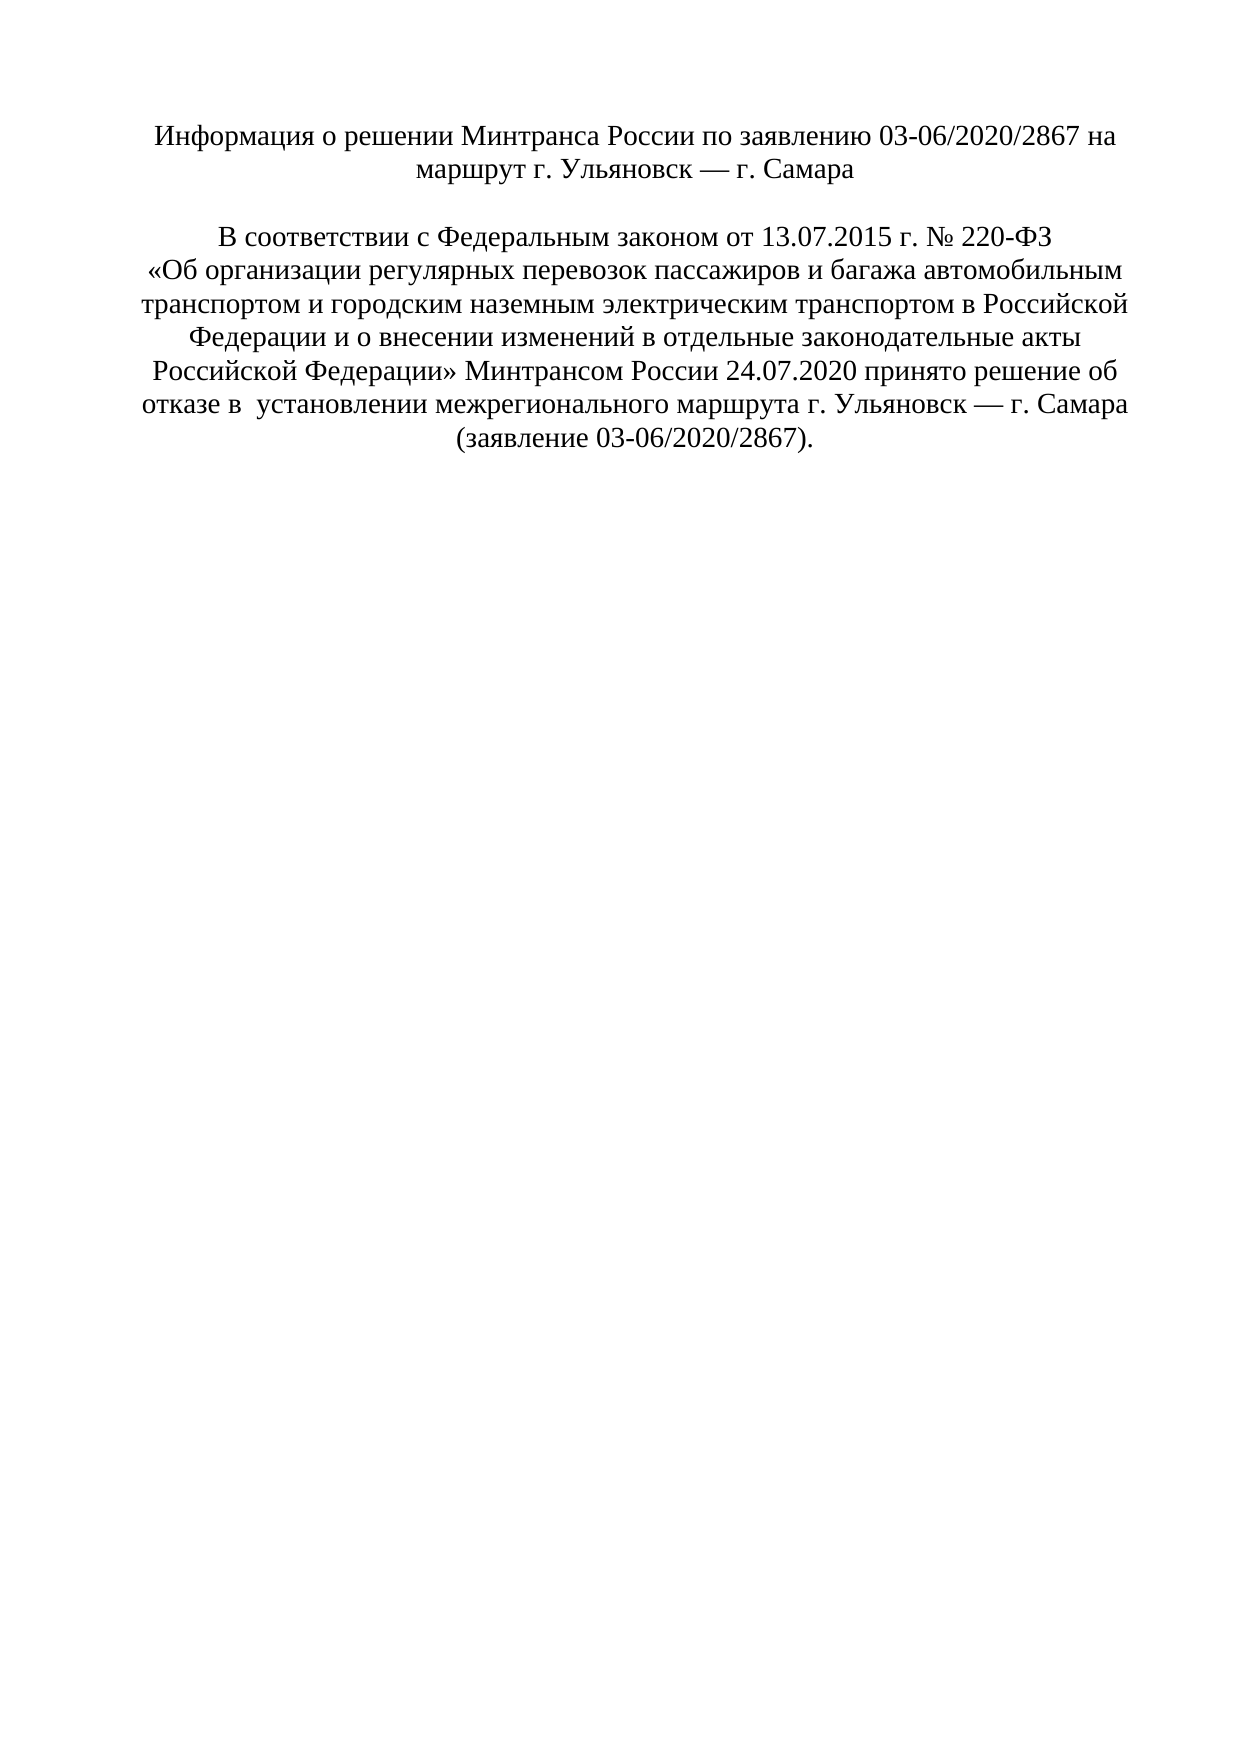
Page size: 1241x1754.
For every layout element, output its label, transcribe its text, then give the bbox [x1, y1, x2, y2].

text Информация о решении Минтранса России по заявлению 03-06/2020/2867 на маршрут г. Ульяновск — г. Самара [118, 118, 1152, 185]
text В соответствии с Федеральным законом от 13.07.2015 г. № 220-ФЗ «Об организации регулярных перевозок пассажиров и багажа автомобильным транспортом и городским наземным электрическим транспортом в Российской Федерации и о внесении изменений в отдельные законодательные акты Российской Федерации» Минтрансом России 24.07.2020 принято решение об отказе в установлении межрегионального маршрута г. Ульяновск — г. Самара (заявление 03-06/2020/2867). [118, 219, 1152, 453]
